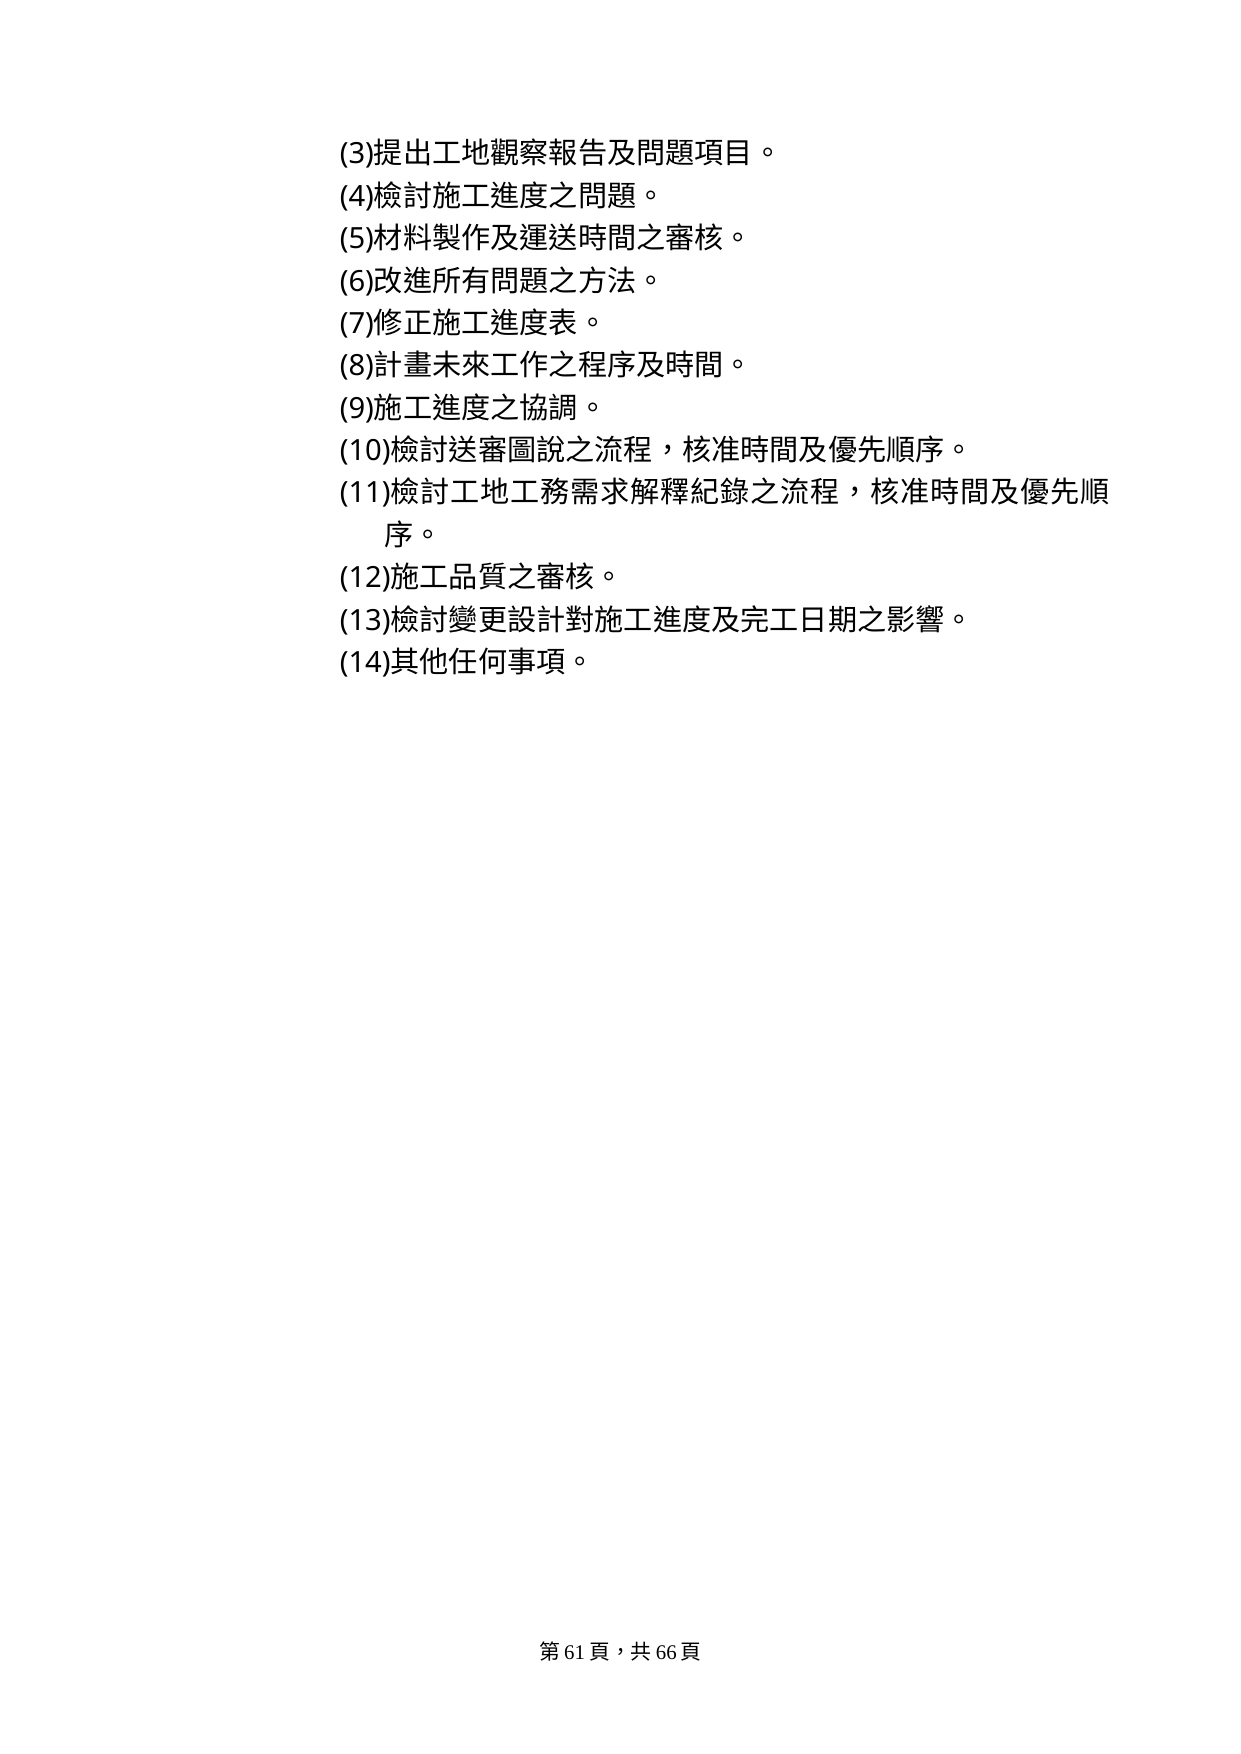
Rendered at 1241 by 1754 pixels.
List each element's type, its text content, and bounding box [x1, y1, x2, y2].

list 修正施工進度表。 [339, 299, 1110, 342]
list 材料製作及運送時間之審核。 [339, 215, 1110, 257]
list 計畫未來工作之程序及時間。 [339, 342, 1110, 384]
list 檢討施工進度之問題。 [339, 172, 1110, 215]
list 施工品質之審核。 [339, 554, 1110, 596]
list 改進所有問題之方法。 [339, 257, 1110, 299]
list 檢討變更設計對施工進度及完工日期之影響。 [339, 596, 1110, 638]
list 檢討送審圖說之流程，核准時間及優先順序。 [339, 427, 1110, 469]
list 施工進度之協調。 [339, 384, 1110, 427]
list 提出工地觀察報告及問題項目。 [339, 130, 1110, 172]
list 檢討工地工務需求解釋紀錄之流程，核准時間及優先順序。 [339, 469, 1110, 554]
list 其他任何事項。 [339, 638, 1110, 681]
